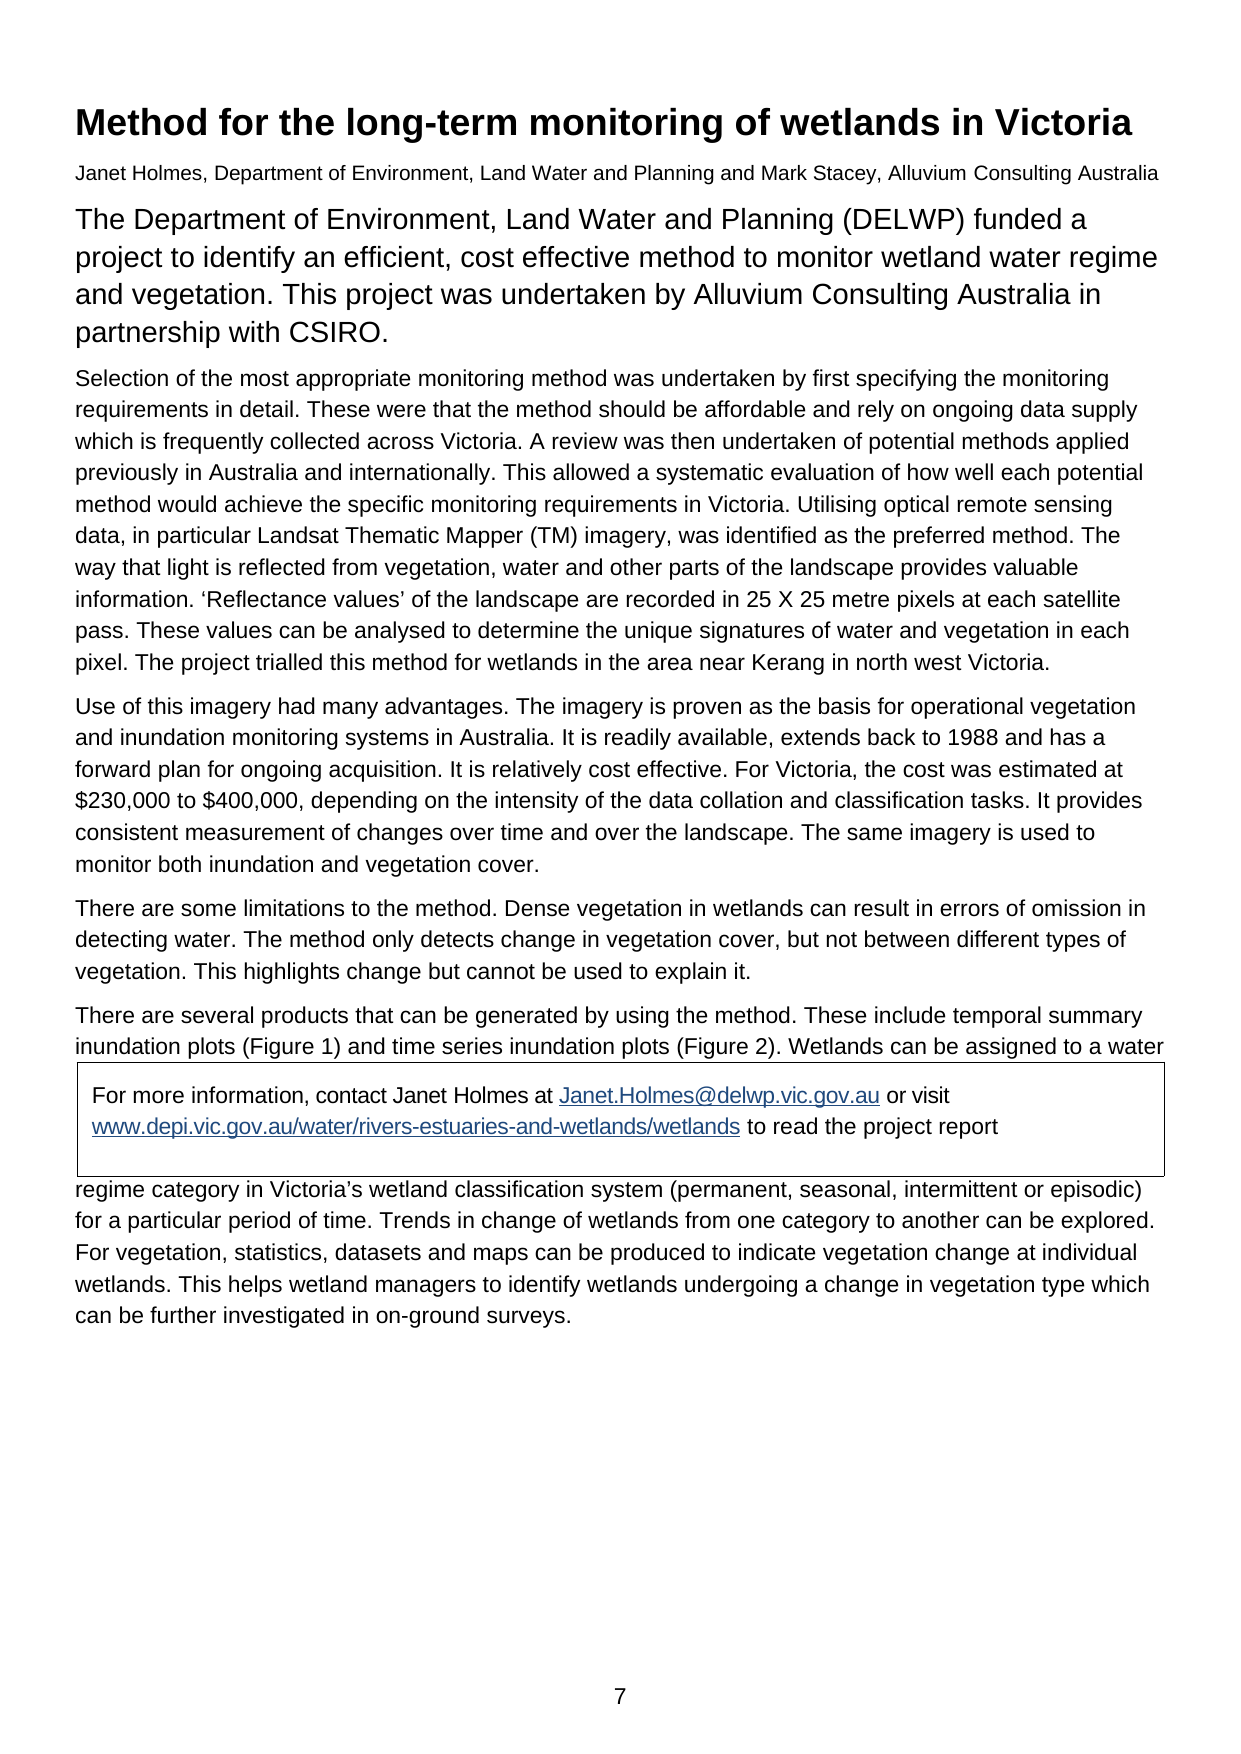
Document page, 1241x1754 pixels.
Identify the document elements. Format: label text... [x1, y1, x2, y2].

text Use of this imagery had many advantages. The imagery is proven as the basis for operational vegetation and inundation monitoring systems in Australia. It is readily available, extends back to 1988 and has a forward plan for ongoing acquisition. It is relatively cost effective. For Victoria, the cost was estimated at $230,000 to $400,000, depending on the intensity of the data collation and classification tasks. It provides consistent measurement of changes over time and over the landscape. The same imagery is used to monitor both inundation and vegetation cover. [75, 693, 1165, 877]
text Selection of the most appropriate monitoring method was undertaken by first specifying the monitoring requirements in detail. These were that the method should be affordable and rely on ongoing data supply which is frequently collected across Victoria. A review was then undertaken of potential methods applied previously in Australia and internationally. This allowed a systematic evaluation of how well each potential method would achieve the specific monitoring requirements in Victoria. Utilising optical remote sensing data, in particular Landsat Thematic Mapper (TM) imagery, was identified as the preferred method. The way that light is reflected from vegetation, water and other parts of the landscape provides valuable information. ‘Reflectance values’ of the landscape are recorded in 25 X 25 metre pixels at each satellite pass. These values can be analysed to determine the unique signatures of water and vegetation in each pixel. The project trialled this method for wetlands in the area near Kerang in north west Victoria. [75, 364, 1165, 675]
text There are several products that can be generated by using the method. These include temporal summary inundation plots (Figure 1) and time series inundation plots (Figure 2). Wetlands can be assigned to a water regime category in Victoria’s wetland classification system (permanent, seasonal, intermittent or episodic) for a particular period of time. Trends in change of wetlands from one category to another can be explored. For vegetation, statistics, datasets and maps can be produced to indicate vegetation change at individual wetlands. This helps wetland managers to identify wetlands undergoing a change in vegetation type which can be further investigated in on-ground surveys. [75, 1002, 1165, 1328]
text There are some limitations to the method. Dense vegetation in wetlands can result in errors of omission in detecting water. The method only detects change in vegetation cover, but not between different types of vegetation. This highlights change but cannot be used to explain it. [75, 894, 1165, 984]
text Method for the long-term monitoring of wetlands in Victoria [75, 100, 1165, 143]
text The Department of Environment, Land Water and Planning (DELWP) funded a project to identify an efficient, cost effective method to monitor wetland water regime and vegetation. This project was undertaken by Alluvium Consulting Australia in partnership with CSIRO. [75, 202, 1165, 348]
text Janet Holmes, Department of Environment, Land Water and Planning and Mark Stacey, Alluvium Consulting Australia [75, 161, 1165, 185]
